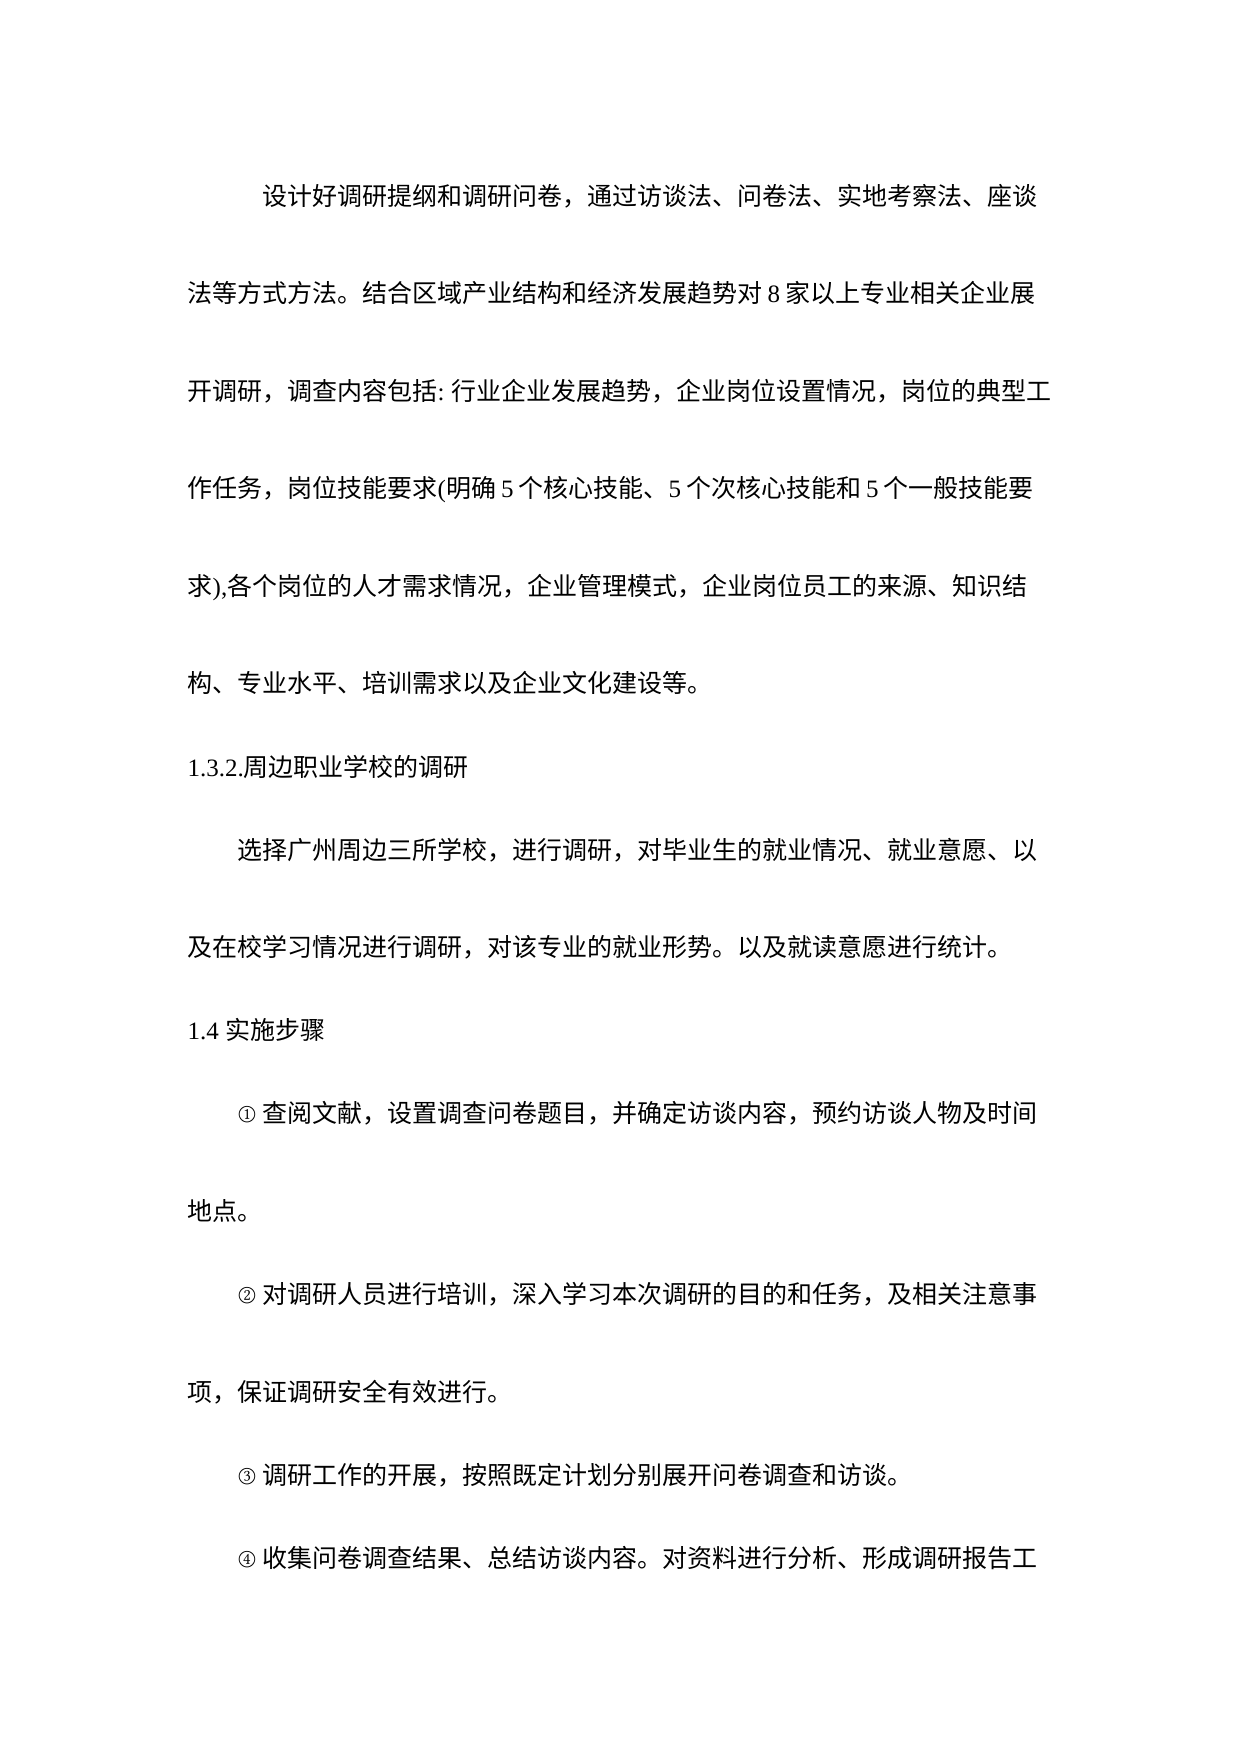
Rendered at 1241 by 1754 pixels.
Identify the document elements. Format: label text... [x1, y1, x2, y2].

list 1.3.2.周边职业学校的调研 [187, 733, 1053, 798]
list 1.4 实施步骤 [187, 996, 1053, 1061]
list ③ 调研工作的开展，按照既定计划分别展开问卷调查和访谈。 [187, 1441, 1053, 1506]
list 选择广州周边三所学校，进行调研，对毕业生的就业情况、就业意愿、以及在校学习情况进行调研，对该专业的就业形势。以及就读意愿进行统计。 [187, 816, 1053, 978]
list 设计好调研提纲和调研问卷，通过访谈法、问卷法、实地考察法、座谈法等方式方法。结合区域产业结构和经济发展趋势对8家以上专业相关企业展开调研，调查内容包括: 行业企业发展趋势，企业岗位设置情况，岗位的典型工作任务，岗位技能要求(明确5个核心技能、5个次核心技能和5个一般技能要求),各个岗位的人才需求情况，企业管理模式，企业岗位员工的来源、知识结构、专业水平、培训需求以及企业文化建设等。 [187, 162, 1053, 714]
list ① 查阅文献，设置调查问卷题目，并确定访谈内容，预约访谈人物及时间地点。 [187, 1079, 1053, 1242]
list ② 对调研人员进行培训，深入学习本次调研的目的和任务，及相关注意事项，保证调研安全有效进行。 [187, 1260, 1053, 1423]
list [187, 1524, 1053, 1589]
